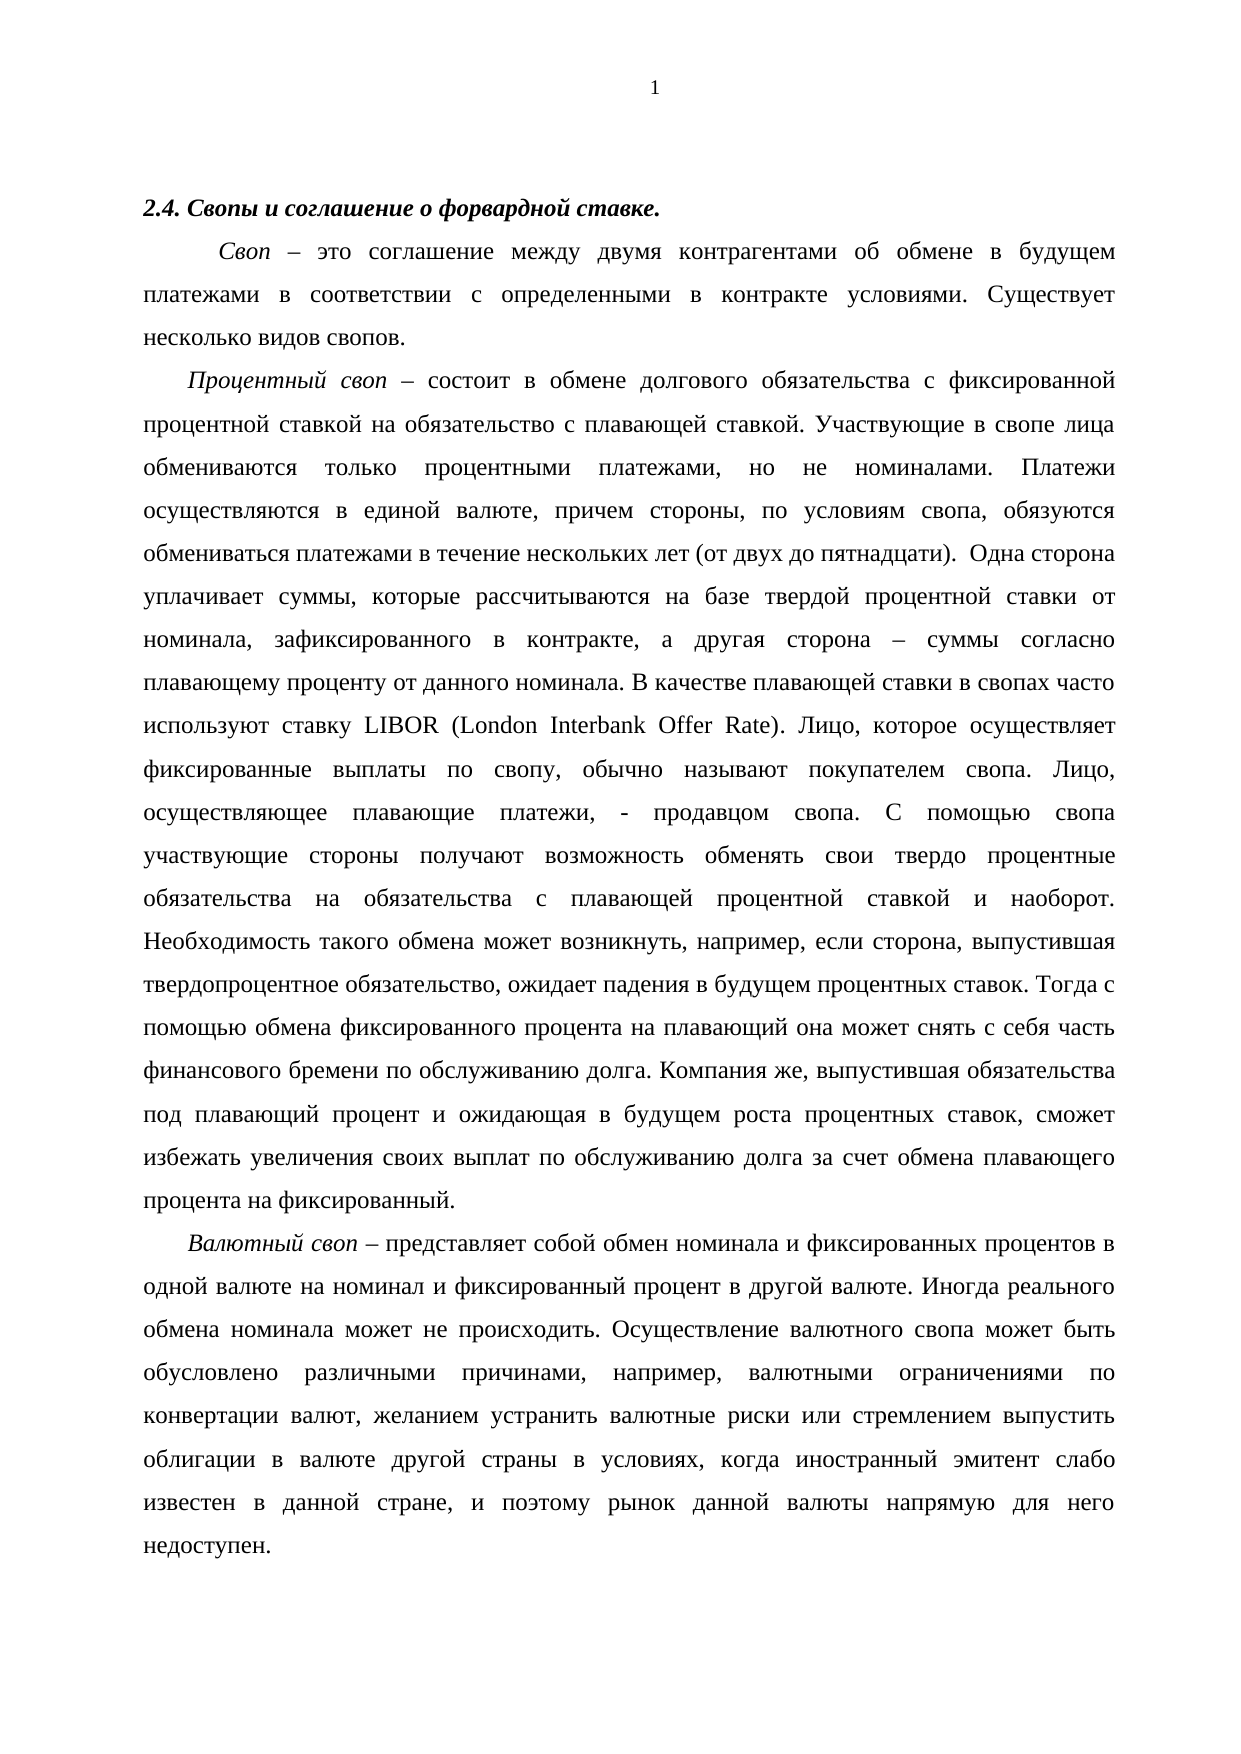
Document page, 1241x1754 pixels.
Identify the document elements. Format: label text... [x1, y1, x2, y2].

text Процентный своп – состоит в обмене долгового обязательства с фиксированной процентной ставкой на обязательство с плавающей ставкой. Участвующие в свопе лица обмениваются только процентными платежами, но не номиналами. Платежи осуществляются в единой валюте, причем стороны, по условиям свопа, обязуются обмениваться платежами в течение нескольких лет (от двух до пятнадцати). Одна сторона уплачивает суммы, которые рассчитываются на базе твердой процентной ставки от номинала, зафиксированного в контракте, а другая сторона – суммы согласно плавающему проценту от данного номинала. В качестве плавающей ставки в свопах часто используют ставку LIBOR (London Interbank Offer Rate). Лицо, которое осуществляет фиксированные выплаты по свопу, обычно называют покупателем свопа. Лицо, осуществляющее плавающие платежи, - продавцом свопа. С помощью свопа участвующие стороны получают возможность обменять свои твердо процентные обязательства на обязательства с плавающей процентной ставкой и наоборот. Необходимость такого обмена может возникнуть, например, если сторона, выпустившая твердопроцентное обязательство, ожидает падения в будущем процентных ставок. Тогда с помощью обмена фиксированного процента на плавающий она может снять с себя часть финансового бремени по обслуживанию долга. Компания же, выпустившая обязательства под плавающий процент и ожидающая в будущем роста процентных ставок, сможет избежать увеличения своих выплат по обслуживанию долга за счет обмена плавающего процента на фиксированный. [143, 366, 1116, 1214]
text Валютный своп – представляет собой обмен номинала и фиксированных процентов в одной валюте на номинал и фиксированный процент в другой валюте. Иногда реального обмена номинала может не происходить. Осуществление валютного свопа может быть обусловлено различными причинами, например, валютными ограничениями по конвертации валют, желанием устранить валютные риски или стремлением выпустить облигации в валюте другой страны в условиях, когда иностранный эмитент слабо известен в данной стране, и поэтому рынок данной валюты напрямую для него недоступен. [143, 1228, 1116, 1559]
text 2.4. Свопы и соглашение о форвардной ставке. [143, 193, 1116, 222]
text Своп – это соглашение между двумя контрагентами об обмене в будущем платежами в соответствии с определенными в контракте условиями. Существует несколько видов свопов. [143, 236, 1116, 351]
